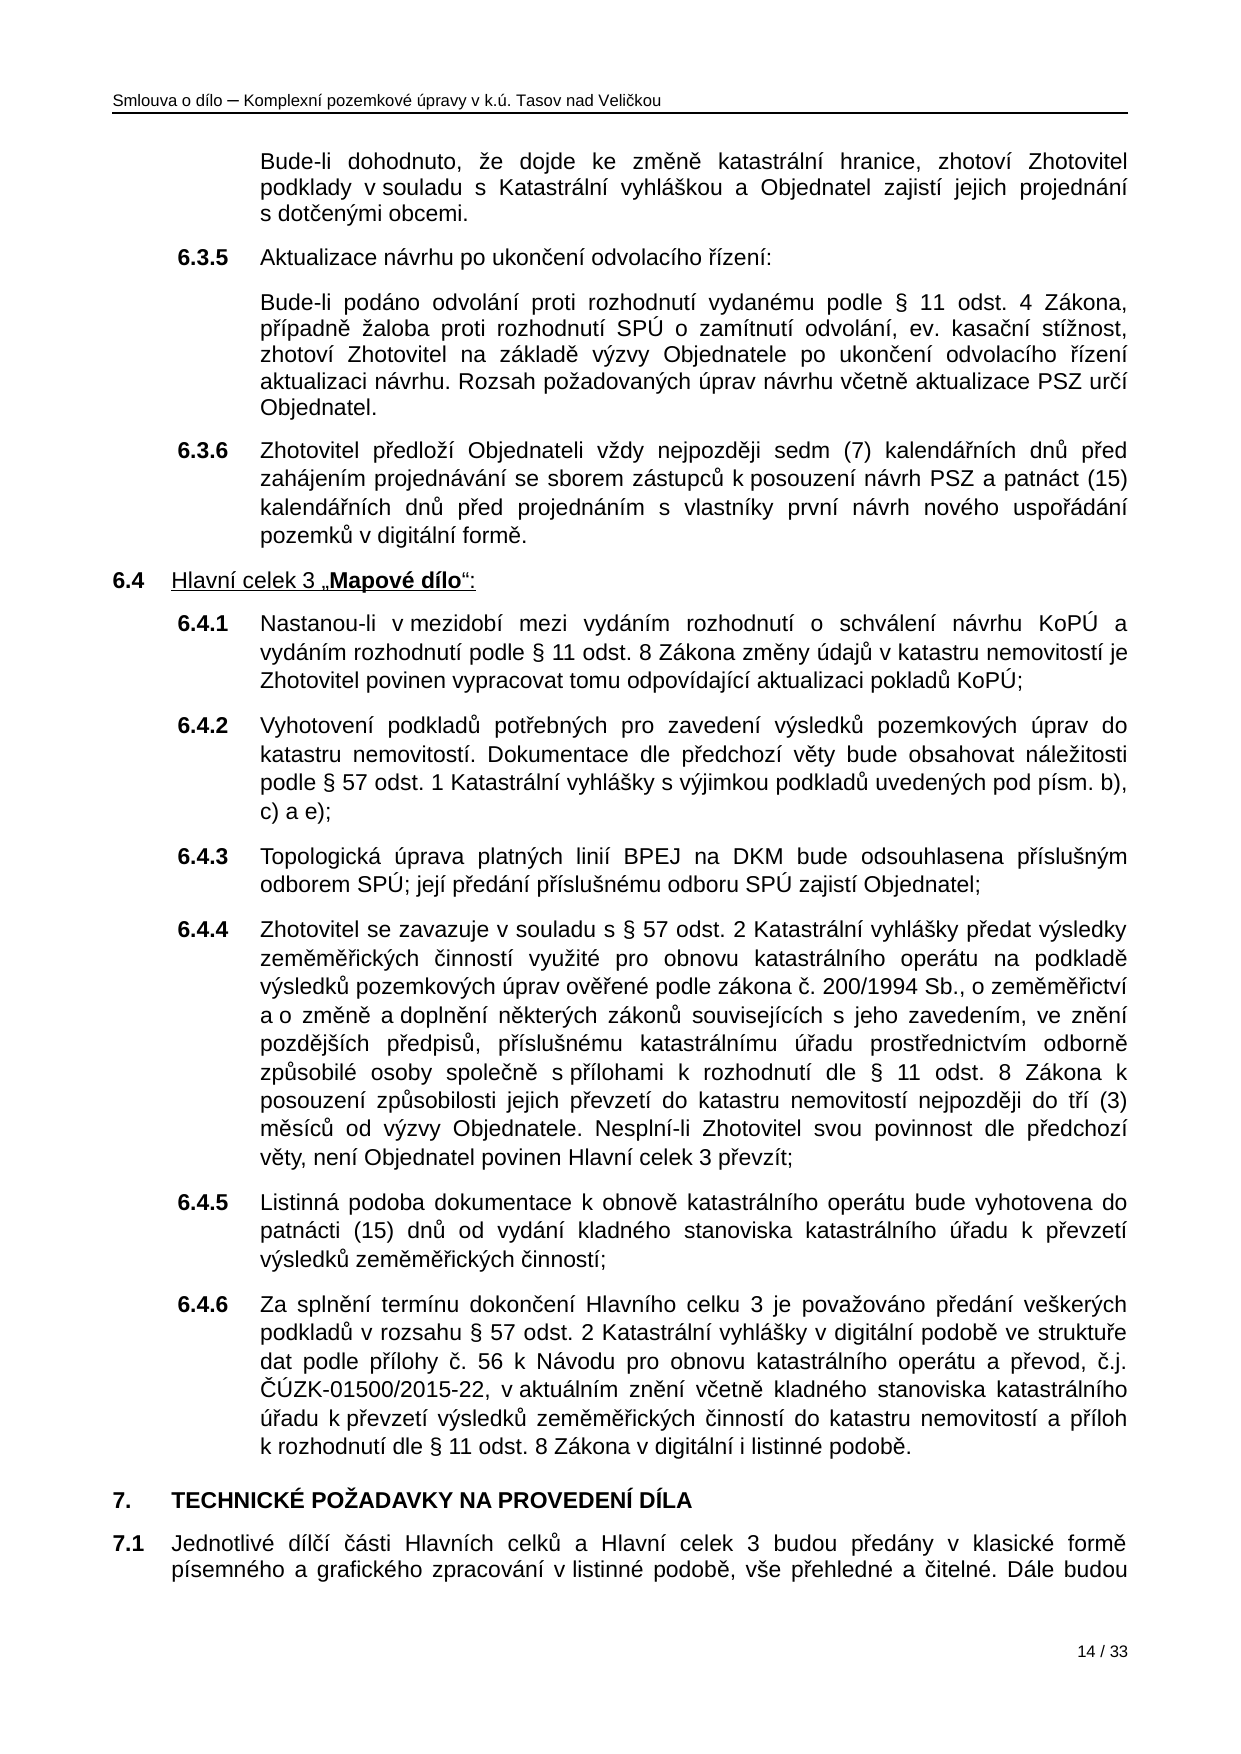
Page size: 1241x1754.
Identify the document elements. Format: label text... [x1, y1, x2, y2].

text Listinná podoba dokumentace k obnově katastrálního operátu bude vyhotovena do patnácti (15) dnů od vydání kladného stanoviska katastrálního úřadu k převzetí výsledků zeměměřických činností; [177, 1189, 1128, 1272]
text Topologická úprava platných linií BPEJ na DKM bude odsouhlasena příslušným odborem SPÚ; její předání příslušnému odboru SPÚ zajistí Objednatel; [177, 843, 1128, 898]
list Bude-li dohodnuto, že dojde ke změně katastrální hranice, zhotoví Zhotovitel podklady v souladu s Katastrální vyhláškou a Objednatel zajistí jejich projednání s dotčenými obcemi. [260, 148, 1128, 227]
text Za splnění termínu dokončení Hlavního celku 3 je považováno předání veškerých podkladů v rozsahu § 57 odst. 2 Katastrální vyhlášky v digitální podobě ve struktuře dat podle přílohy č. 56 k Návodu pro obnovu katastrálního operátu a převod, č.j. ČÚZK-01500/2015-22, v aktuálním znění včetně kladného stanoviska katastrálního úřadu k převzetí výsledků zeměměřických činností do katastru nemovitostí a příloh k rozhodnutí dle § 11 odst. 8 Zákona v digitální i listinné podobě. [177, 1291, 1128, 1459]
text Zhotovitel předloží Objednateli vždy nejpozději sedm (7) kalendářních dnů před zahájením projednávání se sborem zástupců k posouzení návrh PSZ a patnáct (15) kalendářních dnů před projednáním s vlastníky první návrh nového uspořádání pozemků v digitální formě. [177, 437, 1128, 549]
text Aktualizace návrhu po ukončení odvolacího řízení: [177, 243, 1128, 270]
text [112, 1529, 1128, 1582]
text Zhotovitel se zavazuje v souladu s § 57 odst. 2 Katastrální vyhlášky předat výsledky zeměměřických činností využité pro obnovu katastrálního operátu na podkladě výsledků pozemkových úprav ověřené podle zákona č. 200/1994 Sb., o zeměměřictví a o změně a doplnění některých zákonů souvisejících s jeho zavedením, ve znění pozdějších předpisů, příslušnému katastrálnímu úřadu prostřednictvím odborně způsobilé osoby společně s přílohami k rozhodnutí dle § 11 odst. 8 Zákona k posouzení způsobilosti jejich převzetí do katastru nemovitostí nejpozději do tří (3) měsíců od výzvy Objednatele. Nesplní-li Zhotovitel svou povinnost dle předchozí věty, není Objednatel povinen Hlavní celek 3 převzít; [177, 916, 1128, 1170]
list Bude-li podáno odvolání proti rozhodnutí vydanému podle § 11 odst. 4 Zákona, případně žaloba proti rozhodnutí SPÚ o zamítnutí odvolání, ev. kasační stížnost, zhotoví Zhotovitel na základě výzvy Objednatele po ukončení odvolacího řízení aktualizaci návrhu. Rozsah požadovaných úprav návrhu včetně aktualizace PSZ určí Objednatel. [260, 288, 1128, 420]
text Vyhotovení podkladů potřebných pro zavedení výsledků pozemkových úprav do katastru nemovitostí. Dokumentace dle předchozí věty bude obsahovat náležitosti podle § 57 odst. 1 Katastrální vyhlášky s výjimkou podkladů uvedených pod písm. b), c) a e); [177, 712, 1128, 824]
text Nastanou-li v mezidobí mezi vydáním rozhodnutí o schválení návrhu KoPÚ a vydáním rozhodnutí podle § 11 odst. 8 Zákona změny údajů v katastru nemovitostí je Zhotovitel povinen vypracovat tomu odpovídající aktualizaci pokladů KoPÚ; [177, 610, 1128, 694]
text Hlavní celek 3 „Mapové dílo“: [112, 567, 1128, 594]
text Technické požadavky na provedení díla [112, 1487, 1128, 1513]
